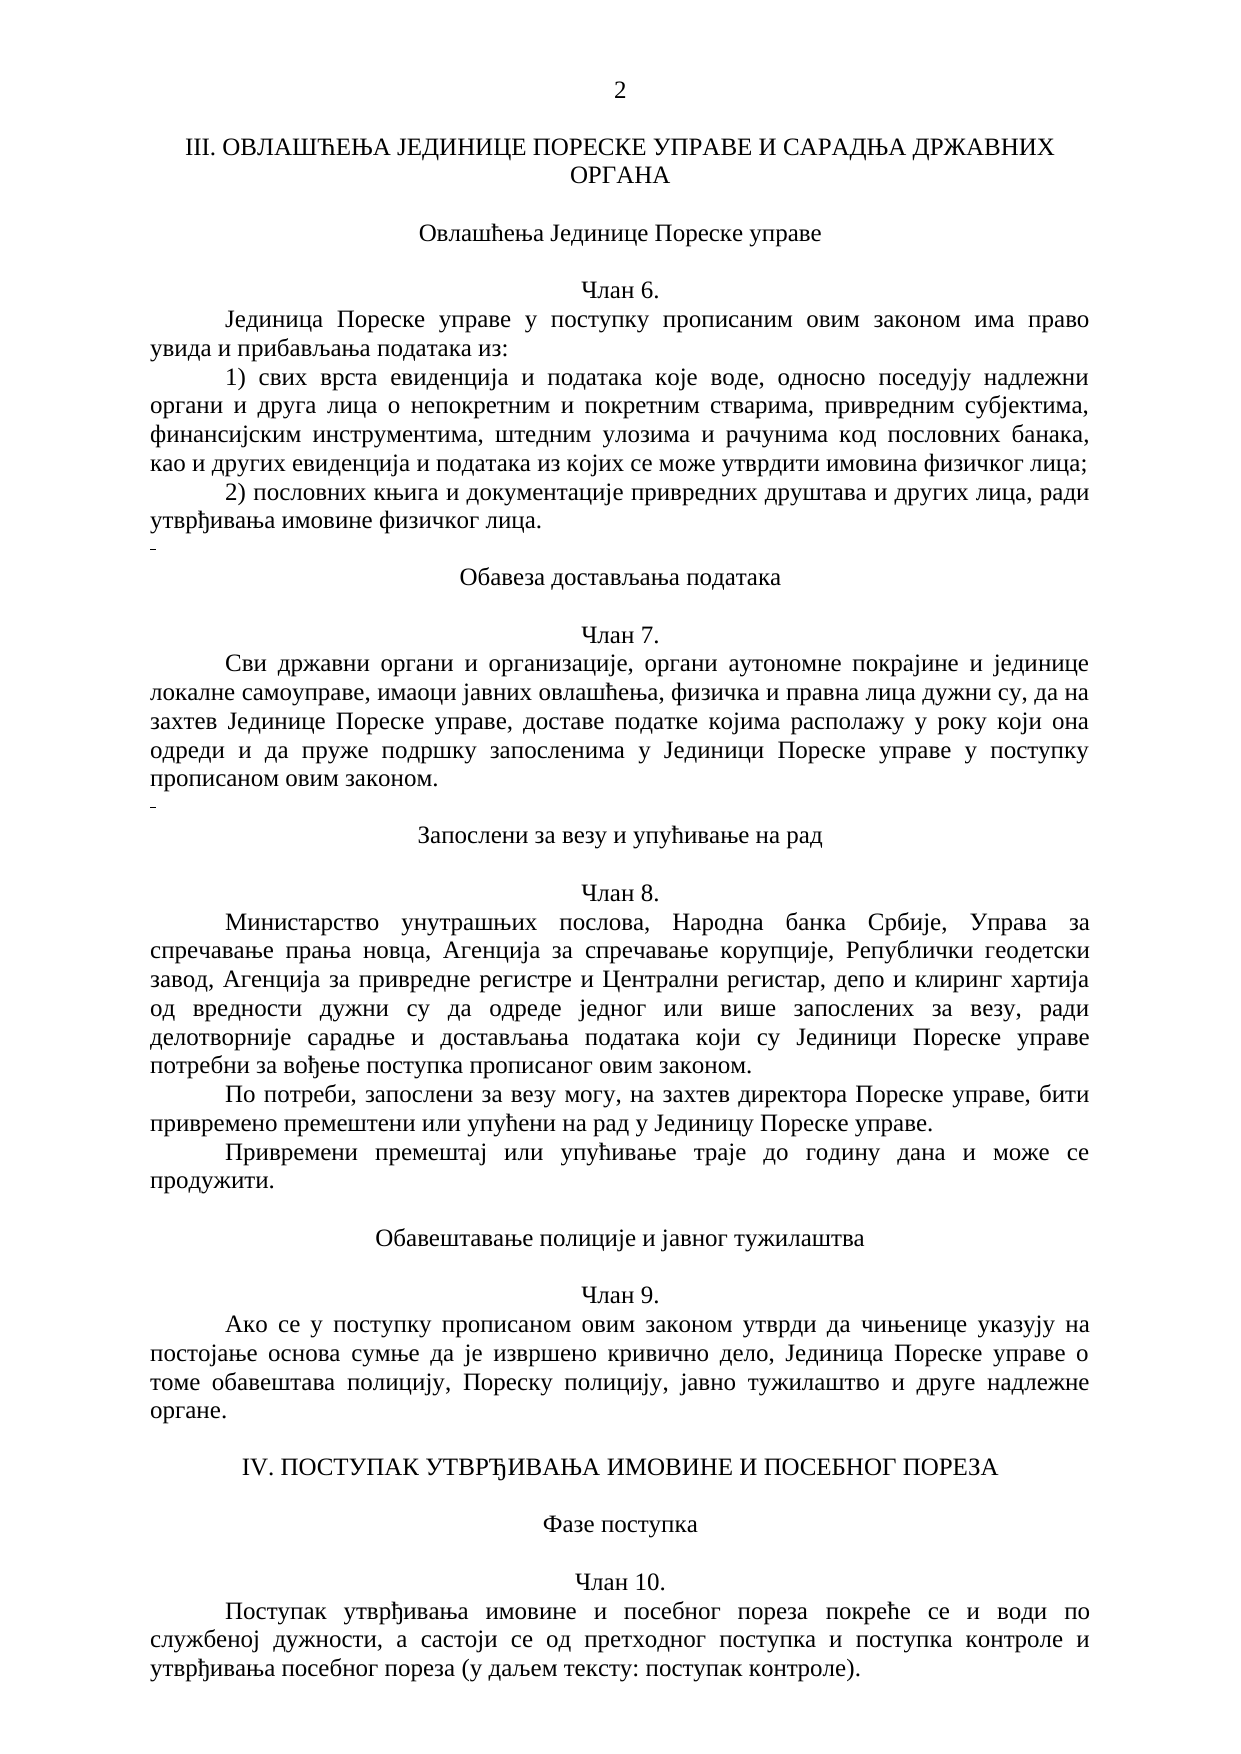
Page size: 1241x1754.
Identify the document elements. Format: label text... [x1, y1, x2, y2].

text Члан 7. [150, 620, 1090, 648]
text Запослени за везу и упућивање на рад [150, 820, 1090, 849]
text Члан 9. [150, 1280, 1090, 1309]
text Обавеза достављања података [150, 562, 1090, 591]
text Овлашћења Јединице Пореске управе [150, 218, 1090, 247]
text Министарство унутрашњих послова, Народна банка Србије, Управа за спречавање прања новца, Агенција за спречавање корупције, Републички геодетски завод, Агенција за привредне регистре и Централни регистар, депо и клиринг хартија од вредности дужни су да одреде једног или више запослених за везу, ради делотворније сарадње и достављања података који су Јединици Пореске управе потребни за вођење поступка прописаног овим законом. [150, 907, 1090, 1079]
text Члан 6. [150, 276, 1090, 304]
text По потреби, запослени за везу могу, на захтев директора Пореске управе, бити привремено премештени или упућени на рад у Јединицу Пореске управе. [150, 1079, 1090, 1137]
text Јединица Пореске управе у поступку прописаним овим законом има право увида и прибављања података из: [150, 304, 1090, 362]
text IV. ПОСТУПАК УТВРЂИВАЊА ИМОВИНЕ И ПОСЕБНОГ ПОРЕЗА [150, 1452, 1090, 1481]
text III. ОВЛАШЋЕЊА ЈЕДИНИЦЕ ПОРЕСКЕ УПРАВЕ И САРАДЊА ДРЖАВНИХ ОРГАНА [150, 132, 1090, 189]
text Члан 10. [150, 1567, 1090, 1596]
text Фазе поступка [150, 1509, 1090, 1538]
text Ако се у поступку прописаном овим законом утврди да чињенице указују на постојање основа сумње да је извршено кривично дело, Јединица Пореске управе о томе обавештава полицију, Пореску полицију, јавно тужилаштво и друге надлежне органе. [150, 1309, 1090, 1424]
text Сви државни органи и организације, органи аутономне покрајине и јединице локалне самоуправе, имаоци јавних овлашћења, физичка и правна лица дужни су, да на захтев Јединице Пореске управе, доставе податке којима располажу у року који она одреди и да пруже подршку запосленима у Јединици Пореске управе у поступку прописаном овим законом. [150, 648, 1090, 792]
text 2) пословних књига и документације привредних друштава и других лица, ради утврђивања имовине физичког лица. [150, 477, 1090, 534]
text 1) свих врста евиденција и података које воде, односно поседују надлежни органи и друга лица о непокретним и покретним стварима, привредним субјектима, финансијским инструментима, штедним улозима и рачунима код пословних банака, као и других евиденција и података из којих се може утврдити имовина физичког лица; [150, 362, 1090, 477]
text Члан 8. [150, 878, 1090, 907]
text Привремени премештај или упућивање траје до годину дана и може се продужити. [150, 1137, 1090, 1194]
text Поступак утврђивања имовине и посебног пореза покреће се и води по службеној дужности, а састоји се од претходног поступка и поступка контроле и утврђивања посебног пореза (у даљем тексту: поступак контроле). [150, 1596, 1090, 1682]
text Обавештавање полиције и јавног тужилаштва [150, 1223, 1090, 1252]
